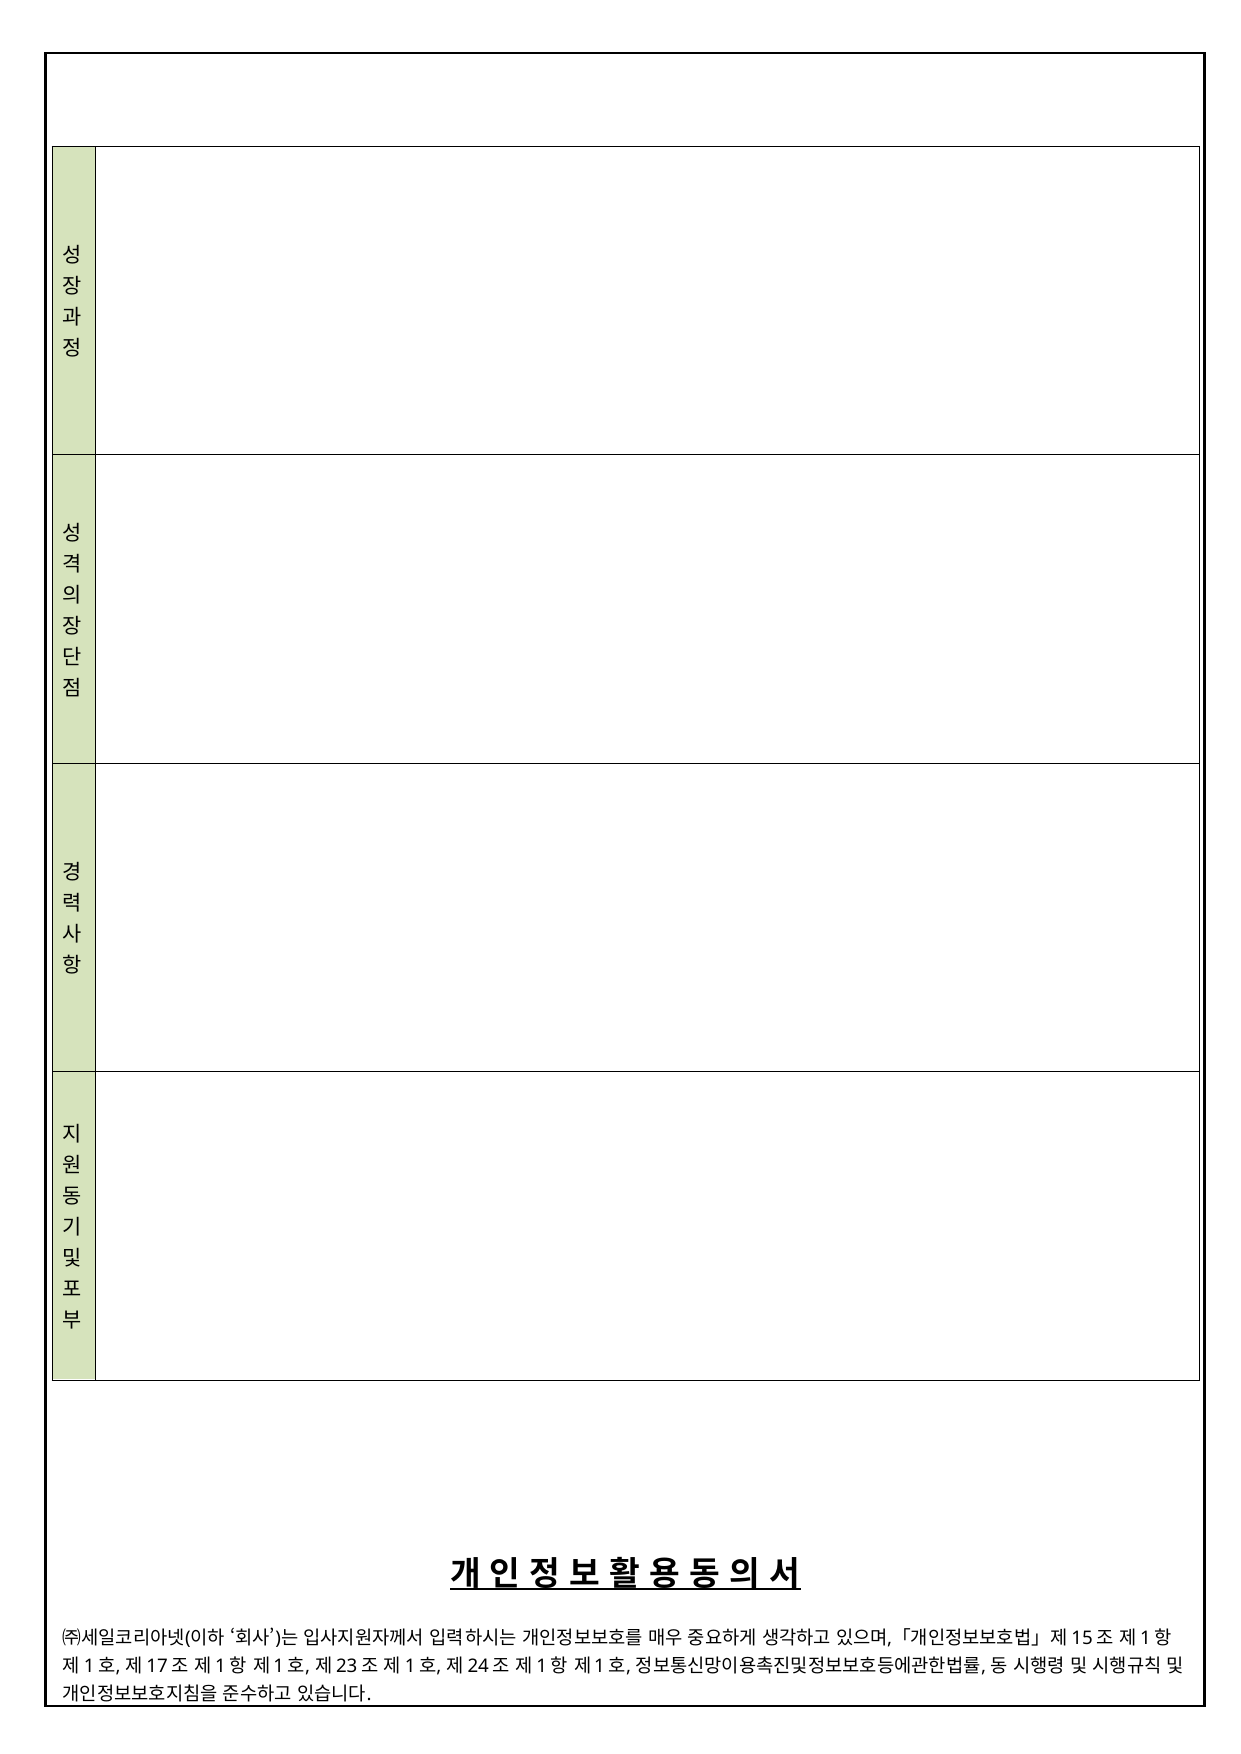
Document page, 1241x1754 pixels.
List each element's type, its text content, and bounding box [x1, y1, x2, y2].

table_cell [96, 455, 1199, 763]
table_cell [96, 1072, 1199, 1379]
text ㈜세일코리아넷(이하 ‘회사’)는 입사지원자께서 입력하시는 개인정보보호를 매우 중요하게 생각하고 있으며,「개인정보보호법」제15조 제1항 제1호, 제17조 제1항 제1호, 제23조 제1호, 제24조 제1항 제1호, 정보통신망이용촉진및정보보호등에관한법률, 동 시행령 및 시행규칙 및 개인정보보호지침을 준수하고 있습니다. [62, 1622, 1188, 1705]
table_header [96, 147, 1199, 454]
table_cell 경력사항 [53, 764, 95, 1071]
table_cell 지원동기 및 포부 [53, 1072, 95, 1379]
table_header 성장과정 [53, 147, 95, 454]
table_cell [96, 764, 1199, 1071]
text 개 인 정 보 활 용 동 의 서 [62, 1547, 1188, 1595]
table_cell 성격의 장단점 [53, 455, 95, 763]
